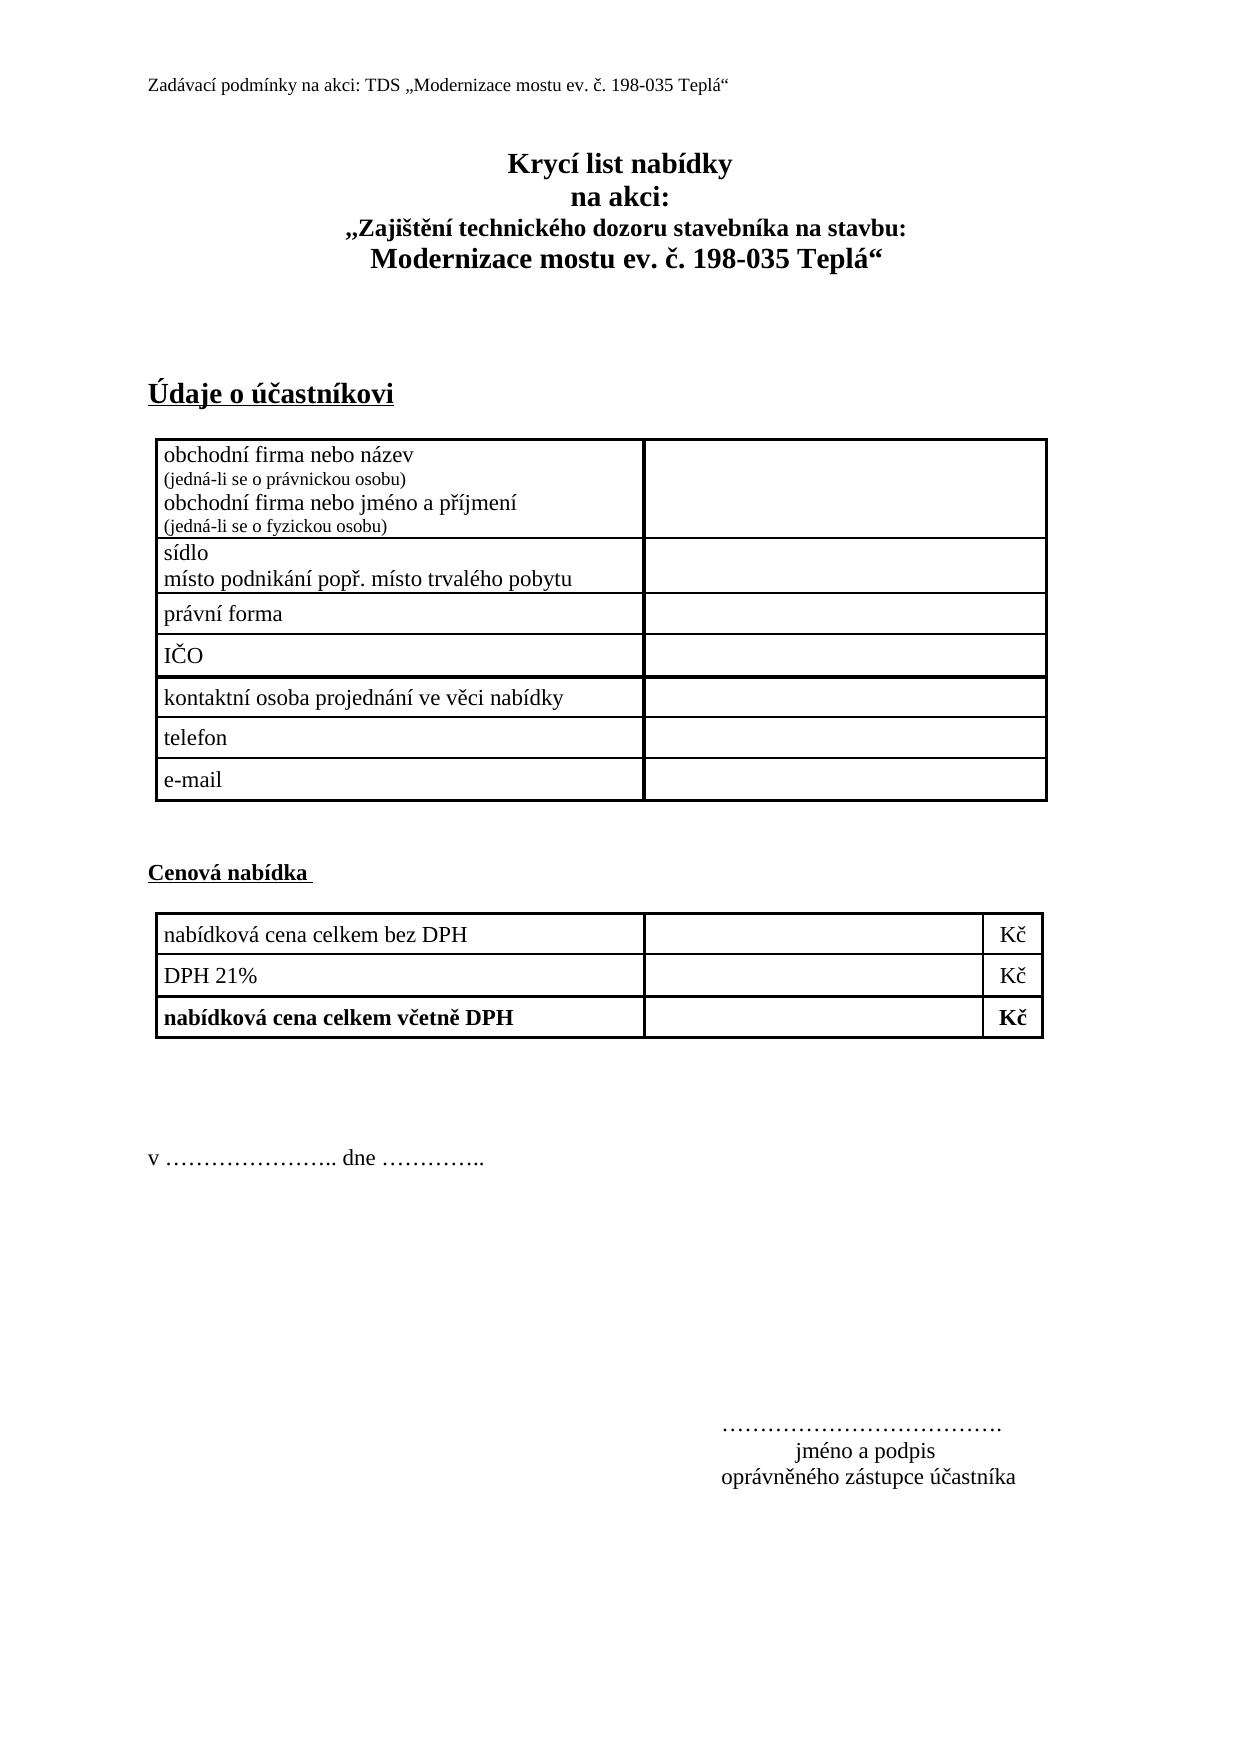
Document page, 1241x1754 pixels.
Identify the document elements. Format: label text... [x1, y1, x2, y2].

text jméno a podpis [590, 1437, 1092, 1463]
table_cell [646, 539, 1045, 592]
text ………………………………. [664, 1410, 1092, 1437]
table_header [646, 441, 1045, 537]
text oprávněného zástupce účastníka [590, 1463, 1092, 1489]
table_header nabídková cena celkem bez DPH [158, 915, 643, 953]
table_header Kč [984, 915, 1041, 953]
table_cell [646, 679, 1045, 716]
text Modernizace mostu ev. č. 198-035 Teplá“ [148, 242, 1092, 275]
table_cell právní forma [158, 594, 642, 633]
text Krycí list nabídky [148, 146, 1092, 179]
text ,,Zajištění technického dozoru stavebníka na stavbu: [148, 213, 1092, 242]
table_cell Kč [984, 955, 1041, 994]
text na akci: [148, 179, 1092, 213]
table_cell telefon [158, 718, 642, 757]
table_cell nabídková cena celkem včetně DPH [158, 998, 643, 1036]
table_cell [646, 759, 1045, 798]
table_cell Kč [984, 998, 1041, 1036]
table_cell kontaktní osoba projednání ve věci nabídky [158, 679, 642, 716]
table_cell [646, 594, 1045, 633]
table_cell sídlo místo podnikání popř. místo trvalého pobytu [158, 539, 642, 592]
text v ………………….. dne ………….. [148, 1144, 1092, 1171]
table_cell [646, 718, 1045, 757]
table_cell e-mail [158, 759, 642, 798]
table_cell [646, 998, 982, 1036]
table_cell IČO [158, 635, 642, 674]
table_header [646, 915, 982, 953]
table_header obchodní firma nebo název (jedná-li se o právnickou osobu) obchodní firma nebo jméno a příjmení (jedná-li se o fyzickou osobu) [158, 441, 642, 537]
subtitle Údaje o účastníkovi [148, 376, 1092, 409]
table_cell [646, 635, 1045, 674]
table_cell DPH 21% [158, 955, 643, 994]
table_cell [646, 955, 982, 994]
subtitle Cenová nabídka [148, 859, 1092, 886]
